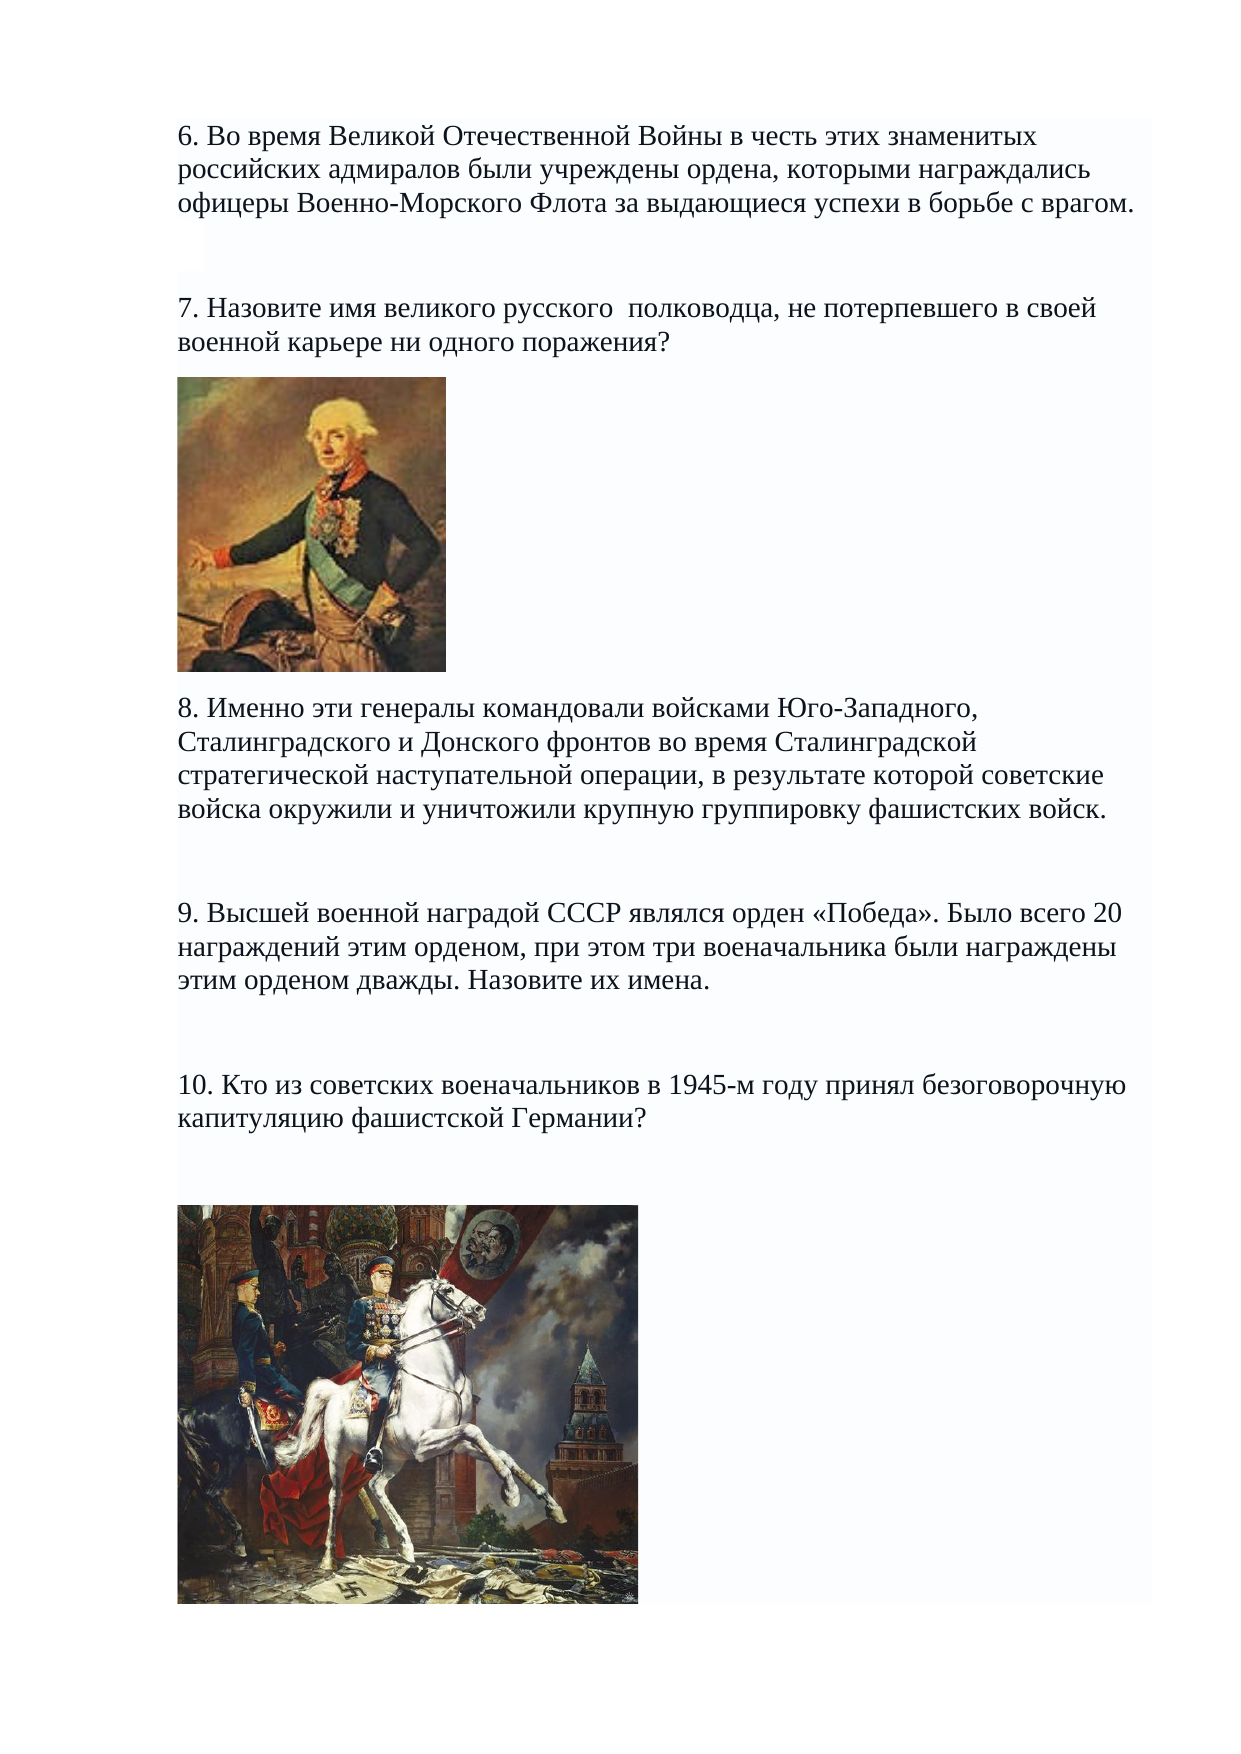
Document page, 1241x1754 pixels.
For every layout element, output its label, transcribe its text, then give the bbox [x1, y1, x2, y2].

text 6. Во время Великой Отечественной Войны в честь этих знаменитых российских адмиралов были учреждены ордена, которыми награждались офицеры Военно-Морского Флота за выдающиеся успехи в борьбе с врагом. [177, 118, 1152, 219]
text 10. Кто из советских военачальников в 1945-м году принял безоговорочную капитуляцию фашистской Германии? [177, 1067, 1152, 1134]
text 8. Именно эти генералы командовали войсками Юго-Западного, Сталинградского и Донского фронтов во время Сталинградской стратегической наступательной операции, в результате которой советские войска окружили и уничтожили крупную группировку фашистских войск. [177, 690, 1152, 824]
text 9. Высшей военной наградой СССР являлся орден «Победа». Было всего 20 награждений этим орденом, при этом три военачальника были награждены этим орденом дважды. Назовите их имена. [177, 895, 1152, 996]
picture [177, 1205, 639, 1604]
text 7. Назовите имя великого русского полководца, не потерпевшего в своей военной карьере ни одного поражения? [177, 290, 1152, 359]
picture [177, 377, 446, 672]
